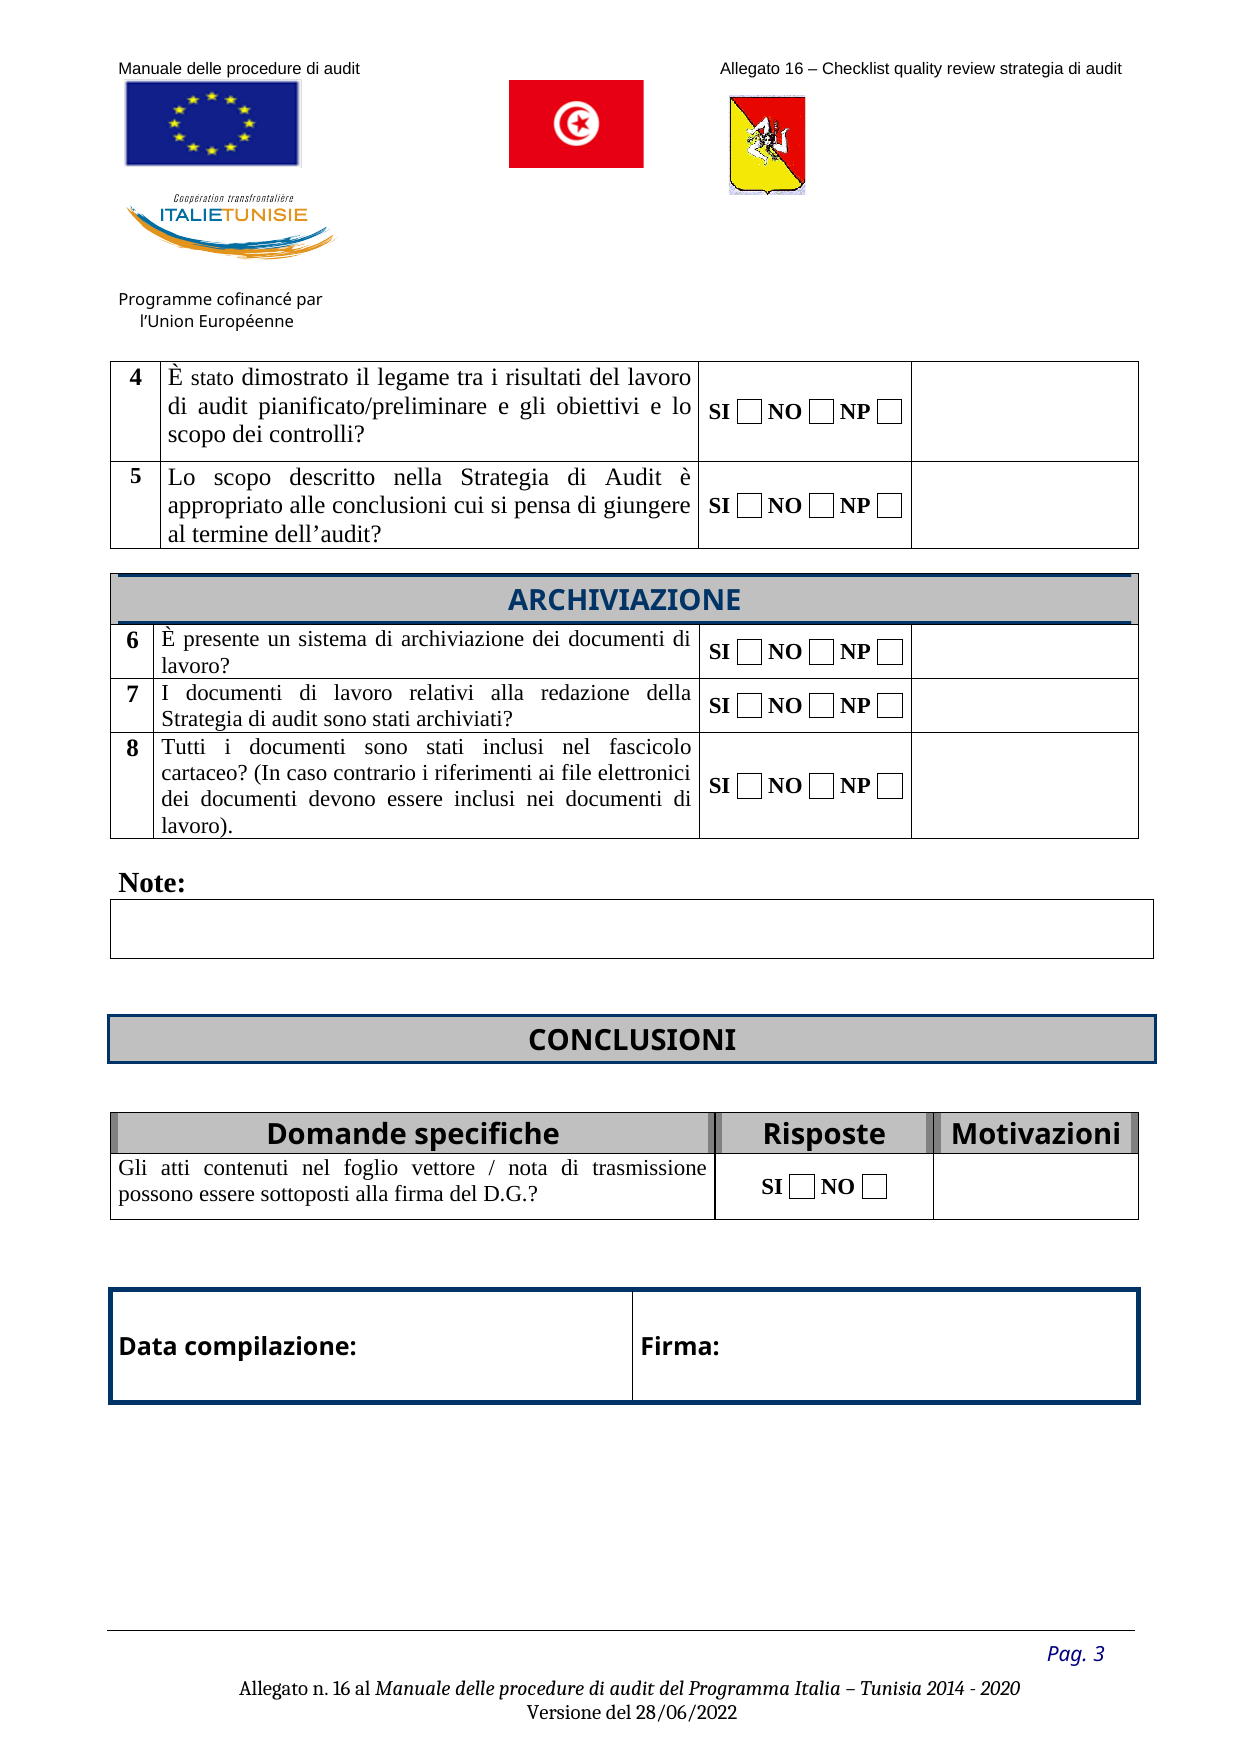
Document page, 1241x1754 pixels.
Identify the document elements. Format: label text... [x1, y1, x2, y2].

table_cell 5 [111, 462, 160, 548]
table_cell 7 [111, 679, 153, 732]
picture [509, 80, 644, 168]
table_cell È stato dimostrato il legame tra i risultati del lavoro di audit pianificato/preliminare e gli obiettivi e lo scopo dei controlli? [161, 362, 698, 461]
table_header [111, 900, 1153, 958]
table_cell È presente un sistema di archiviazione dei documenti di lavoro? [154, 625, 699, 678]
table_cell SI NO NP [700, 625, 911, 678]
table_cell [912, 733, 1138, 838]
table_cell [912, 625, 1138, 678]
subtitle CONCLUSIONI [110, 1017, 1154, 1061]
table_cell Gli atti contenuti nel foglio vettore / nota di trasmissione possono essere sottoposti alla firma del D.G.? [111, 1154, 714, 1219]
table_cell [912, 362, 1138, 461]
table_header Data compilazione: [113, 1292, 632, 1400]
table_cell SI NO NP [700, 733, 911, 838]
table_cell [912, 679, 1138, 732]
table_cell 8 [111, 733, 153, 838]
table_cell [934, 1154, 1138, 1219]
text Note: [118, 866, 1146, 899]
table_cell 6 [111, 625, 153, 678]
table_cell Lo scopo descritto nella Strategia di Audit è appropriato alle conclusioni cui si pensa di giungere al termine dell’audit? [161, 462, 698, 548]
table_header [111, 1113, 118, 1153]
picture [118, 78, 346, 281]
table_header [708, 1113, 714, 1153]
table_cell 4 [111, 362, 160, 461]
table_cell [912, 462, 1138, 548]
table_cell SI NO NP [699, 462, 911, 548]
table_cell I documenti di lavoro relativi alla redazione della Strategia di audit sono stati archiviati? [154, 679, 699, 732]
picture [728, 95, 806, 195]
table_cell SI NO NP [699, 362, 911, 461]
table_header Firma: [633, 1292, 1136, 1400]
table_cell Tutti i documenti sono stati inclusi nel fascicolo cartaceo? (In caso contrario i riferimenti ai file elettronici dei documenti devono essere inclusi nei documenti di lavoro). [154, 733, 699, 838]
table_cell SI NO NP [700, 679, 911, 732]
table_cell SI NO [716, 1154, 933, 1219]
